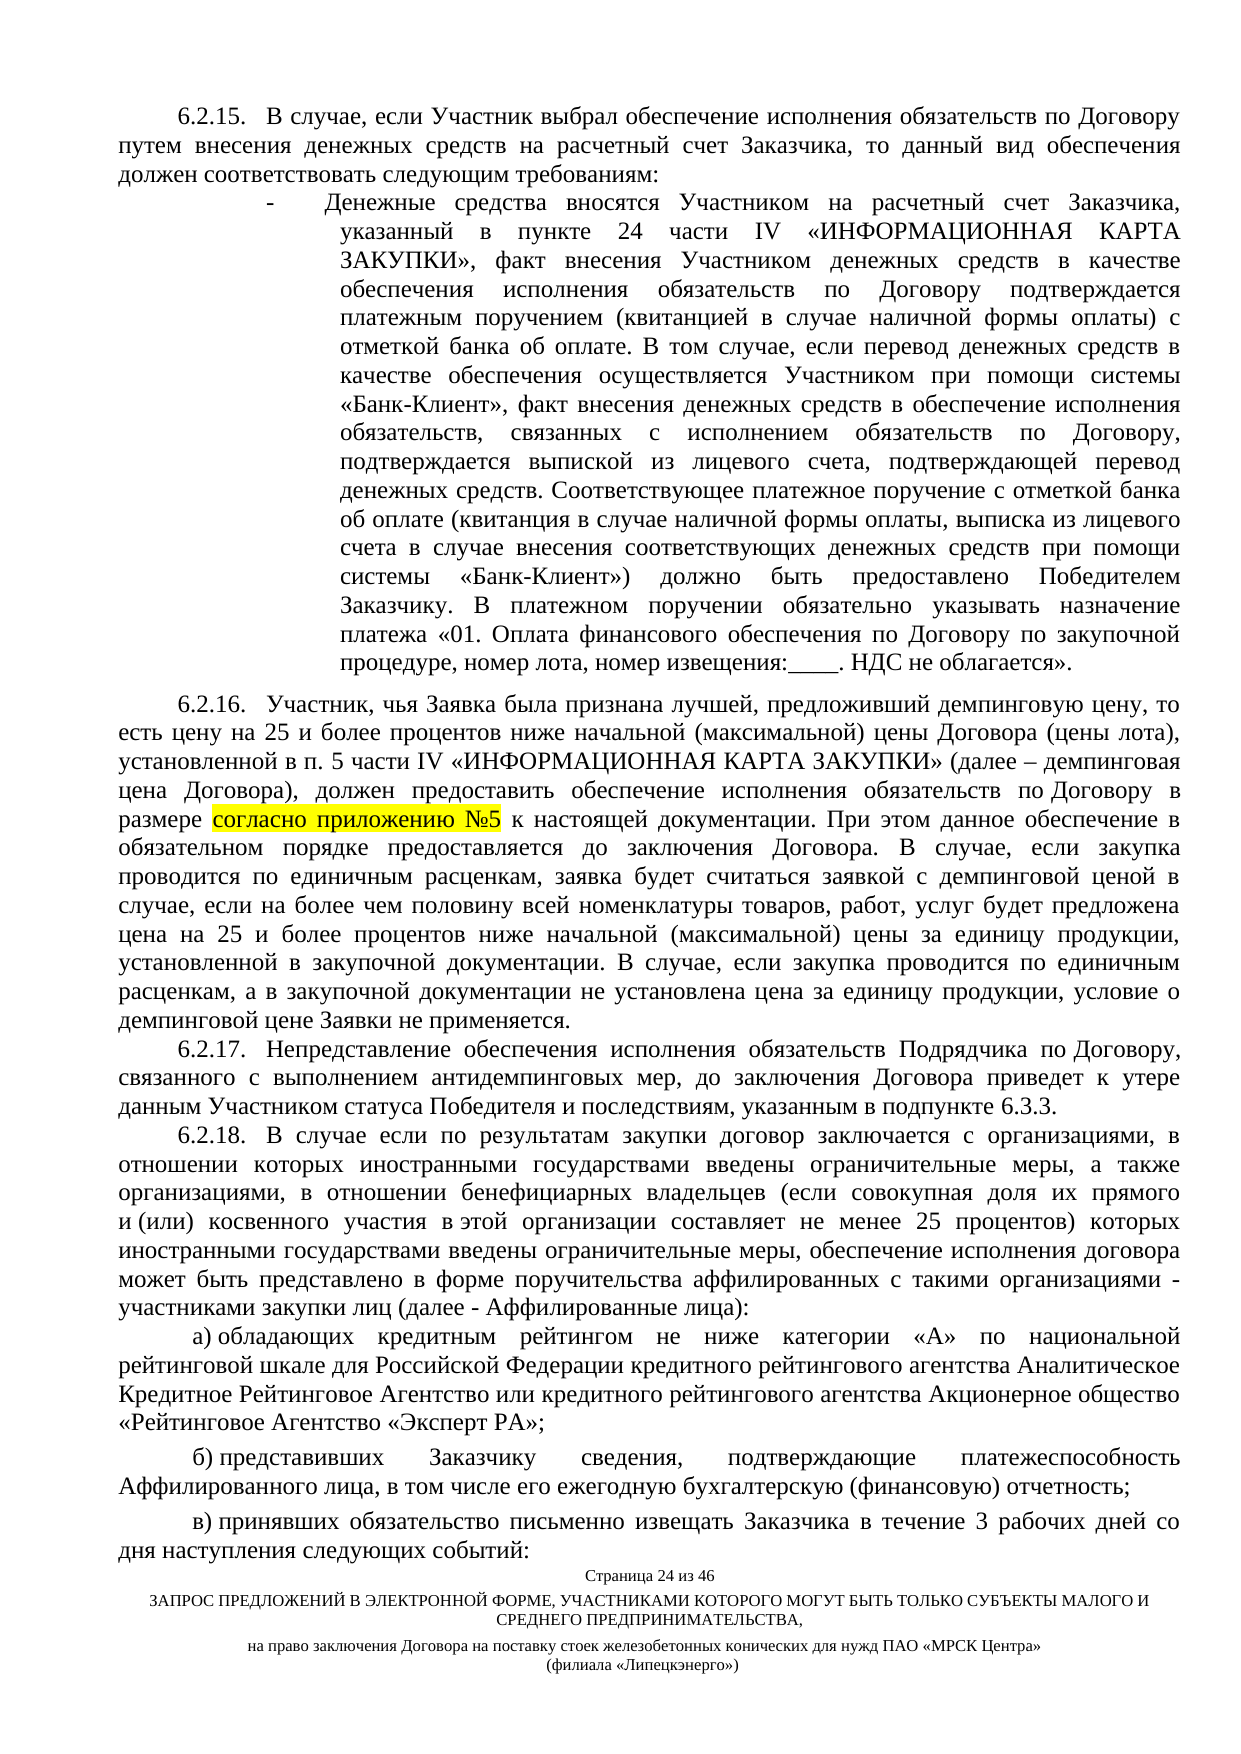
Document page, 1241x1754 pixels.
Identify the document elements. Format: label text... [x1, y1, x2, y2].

subtitle В случае если по результатам закупки договор заключается с организациями, в отношении которых иностранными государствами введены ограничительные меры, а также организациями, в отношении бенефициарных владельцев (если совокупная доля их прямого и (или) косвенного участия в этой организации составляет не менее 25 процентов) которых иностранными государствами введены ограничительные меры, обеспечение исполнения договора может быть представлено в форме поручительства аффилированных с такими организациями - участниками закупки лиц (далее - Аффилированные лица): [118, 1120, 1181, 1321]
subtitle В случае, если Участник выбрал обеспечение исполнения обязательств по Договору путем внесения денежных средств на расчетный счет Заказчика, то данный вид обеспечения должен соответствовать следующим требованиям: [118, 101, 1181, 187]
text б) представивших Заказчику сведения, подтверждающие платежеспособность Аффилированного лица, в том числе его ежегодную бухгалтерскую (финансовую) отчетность; [118, 1442, 1181, 1500]
text в) принявших обязательство письменно извещать Заказчика в течение 3 рабочих дней со дня наступления следующих событий: [118, 1506, 1181, 1564]
text а) обладающих кредитным рейтингом не ниже категории «А» по национальной рейтинговой шкале для Российской Федерации кредитного рейтингового агентства Аналитическое Кредитное Рейтинговое Агентство или кредитного рейтингового агентства Акционерное общество «Рейтинговое Агентство «Эксперт РА»; [118, 1321, 1181, 1436]
list Денежные средства вносятся Участником на расчетный счет Заказчика, указанный в пункте 24 части IV «ИНФОРМАЦИОННАЯ КАРТА ЗАКУПКИ», факт внесения Участником денежных средств в качестве обеспечения исполнения обязательств по Договору подтверждается платежным поручением (квитанцией в случае наличной формы оплаты) с отметкой банка об оплате. В том случае, если перевод денежных средств в качестве обеспечения осуществляется Участником при помощи системы «Банк-Клиент», факт внесения денежных средств в обеспечение исполнения обязательств, связанных с исполнением обязательств по Договору, подтверждается выпиской из лицевого счета, подтверждающей перевод денежных средств. Соответствующее платежное поручение с отметкой банка об оплате (квитанция в случае наличной формы оплаты, выписка из лицевого счета в случае внесения соответствующих денежных средств при помощи системы «Банк-Клиент») должно быть предоставлено Победителем Заказчику. В платежном поручении обязательно указывать назначение платежа «01. Оплата финансового обеспечения по Договору по закупочной процедуре, номер лота, номер извещения:____. НДС не облагается». [266, 187, 1181, 676]
subtitle Непредставление обеспечения исполнения обязательств Подрядчика по Договору, связанного с выполнением антидемпинговых мер, до заключения Договора приведет к утере данным Участником статуса Победителя и последствиям, указанным в подпункте 6.3.3. [118, 1034, 1181, 1120]
subtitle Участник, чья Заявка была признана лучшей, предложивший демпинговую цену, то есть цену на 25 и более процентов ниже начальной (максимальной) цены Договора (цены лота), установленной в п. 5 части IV «ИНФОРМАЦИОННАЯ КАРТА ЗАКУПКИ» (далее – демпинговая цена Договора), должен предоставить обеспечение исполнения обязательств по Договору в размере согласно приложению №5 к настоящей документации. При этом данное обеспечение в обязательном порядке предоставляется до заключения Договора. В случае, если закупка проводится по единичным расценкам, заявка будет считаться заявкой с демпинговой ценой в случае, если на более чем половину всей номенклатуры товаров, работ, услуг будет предложена цена на 25 и более процентов ниже начальной (максимальной) цены за единицу продукции, установленной в закупочной документации. В случае, если закупка проводится по единичным расценкам, а в закупочной документации не установлена цена за единицу продукции, условие о демпинговой цене Заявки не применяется. [118, 689, 1181, 1034]
